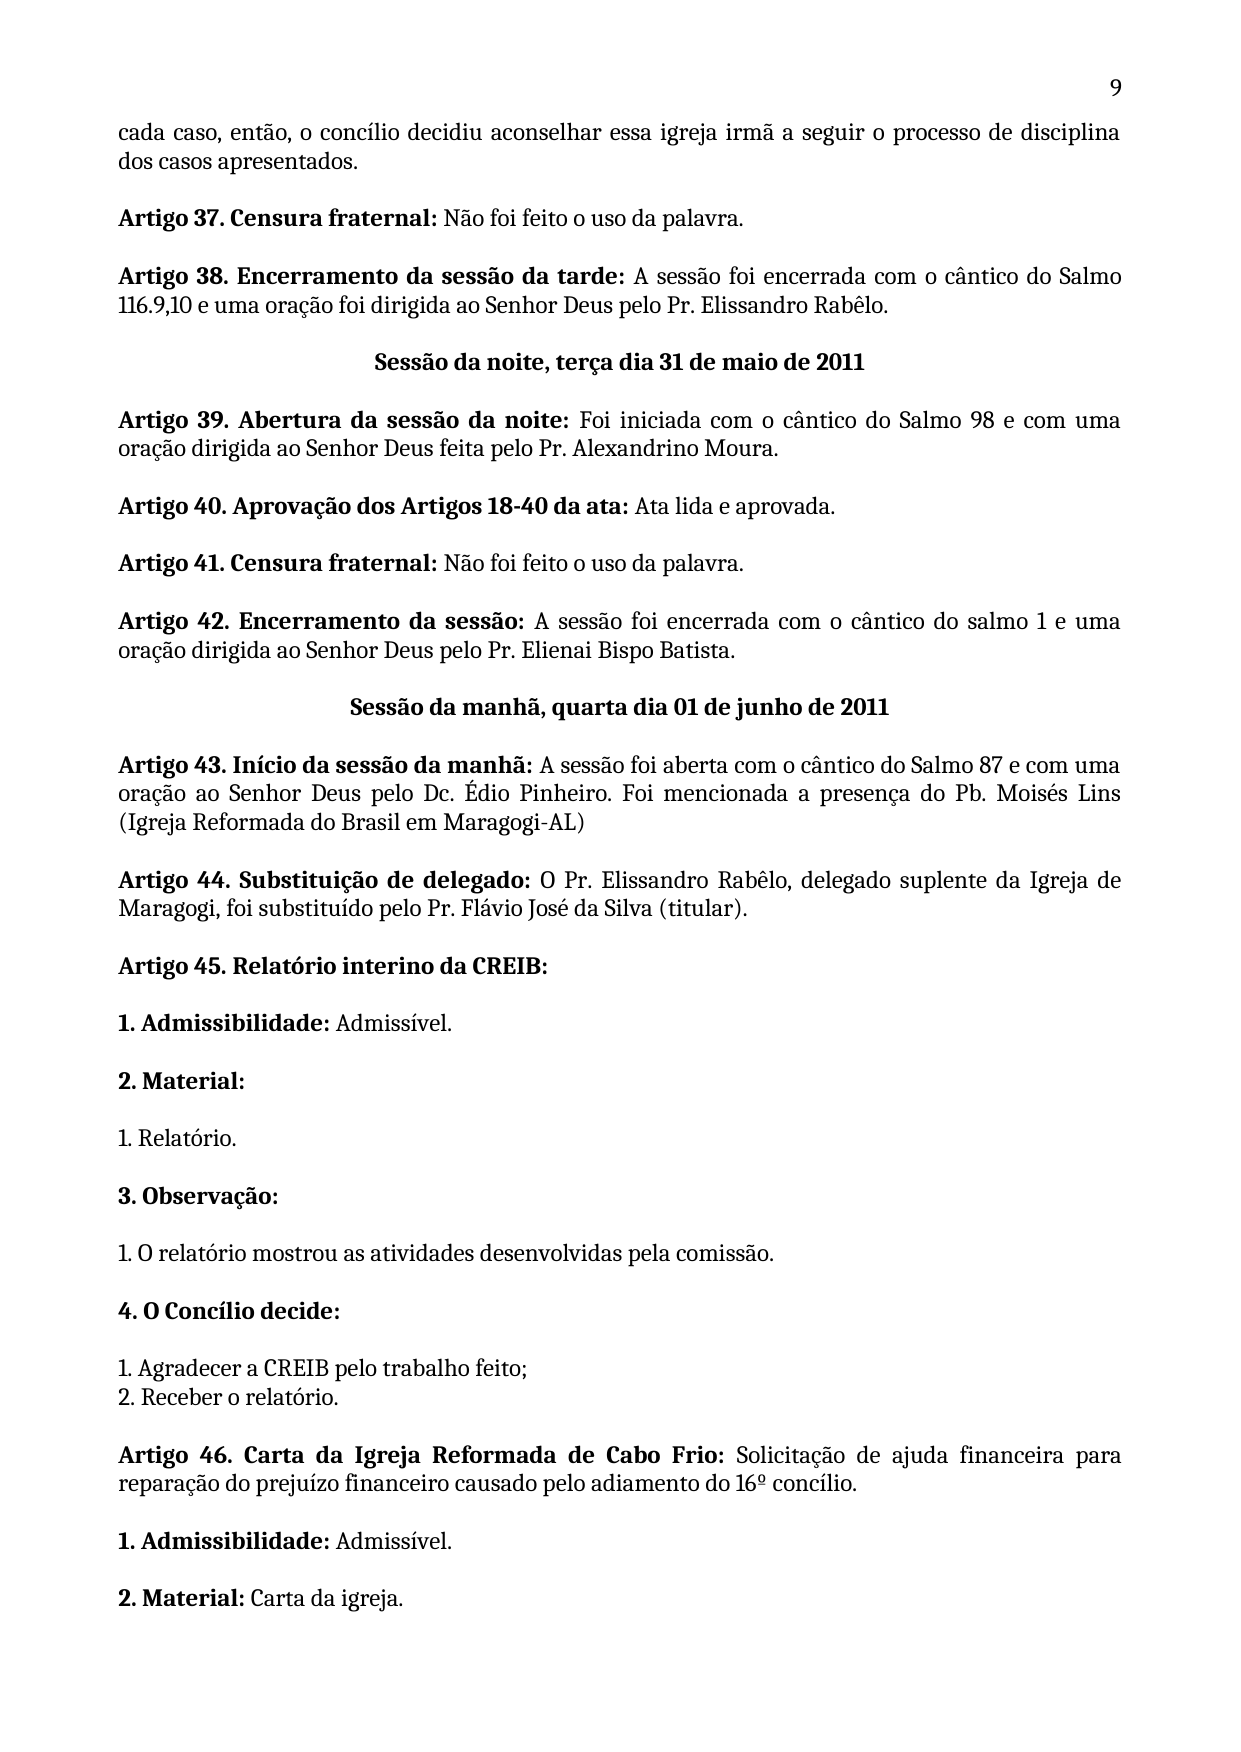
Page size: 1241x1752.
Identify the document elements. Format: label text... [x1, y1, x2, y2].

text Artigo 38. Encerramento da sessão da tarde: A sessão foi encerrada com o cântico do Salmo 116.9,10 e uma oração foi dirigida ao Senhor Deus pelo Pr. Elissandro Rabêlo. [118, 262, 1122, 319]
text 1. Agradecer a CREIB pelo trabalho feito; [118, 1354, 1122, 1383]
text Sessão da manhã, quarta dia 01 de junho de 2011 [118, 693, 1122, 722]
text 1. Admissibilidade: Admissível. [118, 1009, 1122, 1038]
text Artigo 40. Aprovação dos Artigos 18-40 da ata: Ata lida e aprovada. [118, 492, 1122, 521]
text Artigo 46. Carta da Igreja Reformada de Cabo Frio: Solicitação de ajuda financeira para reparação do prejuízo financeiro causado pelo adiamento do 16º concílio. [118, 1441, 1122, 1498]
text Artigo 39. Abertura da sessão da noite: Foi iniciada com o cântico do Salmo 98 e com uma oração dirigida ao Senhor Deus feita pelo Pr. Alexandrino Moura. [118, 406, 1122, 463]
text Artigo 45. Relatório interino da CREIB: [118, 952, 1122, 981]
text 1. Admissibilidade: Admissível. [118, 1527, 1122, 1556]
text 1. O relatório mostrou as atividades desenvolvidas pela comissão. [118, 1239, 1122, 1268]
text Artigo 43. Início da sessão da manhã: A sessão foi aberta com o cântico do Salmo 87 e com uma oração ao Senhor Deus pelo Dc. Édio Pinheiro. Foi mencionada a presença do Pb. Moisés Lins (Igreja Reformada do Brasil em Maragogi-AL) [118, 751, 1122, 837]
text 4. O Concílio decide: [118, 1297, 1122, 1326]
text Artigo 44. Substituição de delegado: O Pr. Elissandro Rabêlo, delegado suplente da Igreja de Maragogi, foi substituído pelo Pr. Flávio José da Silva (titular). [118, 866, 1122, 923]
text 3. Observação: [118, 1182, 1122, 1211]
text 2. Receber o relatório. [118, 1383, 1122, 1412]
text 2. Material: Carta da igreja. [118, 1584, 1122, 1613]
text Artigo 42. Encerramento da sessão: A sessão foi encerrada com o cântico do salmo 1 e uma oração dirigida ao Senhor Deus pelo Pr. Elienai Bispo Batista. [118, 607, 1122, 664]
text Artigo 41. Censura fraternal: Não foi feito o uso da palavra. [118, 549, 1122, 578]
text Sessão da noite, terça dia 31 de maio de 2011 [118, 348, 1122, 377]
text 2. Material: [118, 1067, 1122, 1096]
text 1. Relatório. [118, 1124, 1122, 1153]
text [118, 118, 1122, 176]
text Artigo 37. Censura fraternal: Não foi feito o uso da palavra. [118, 204, 1122, 233]
